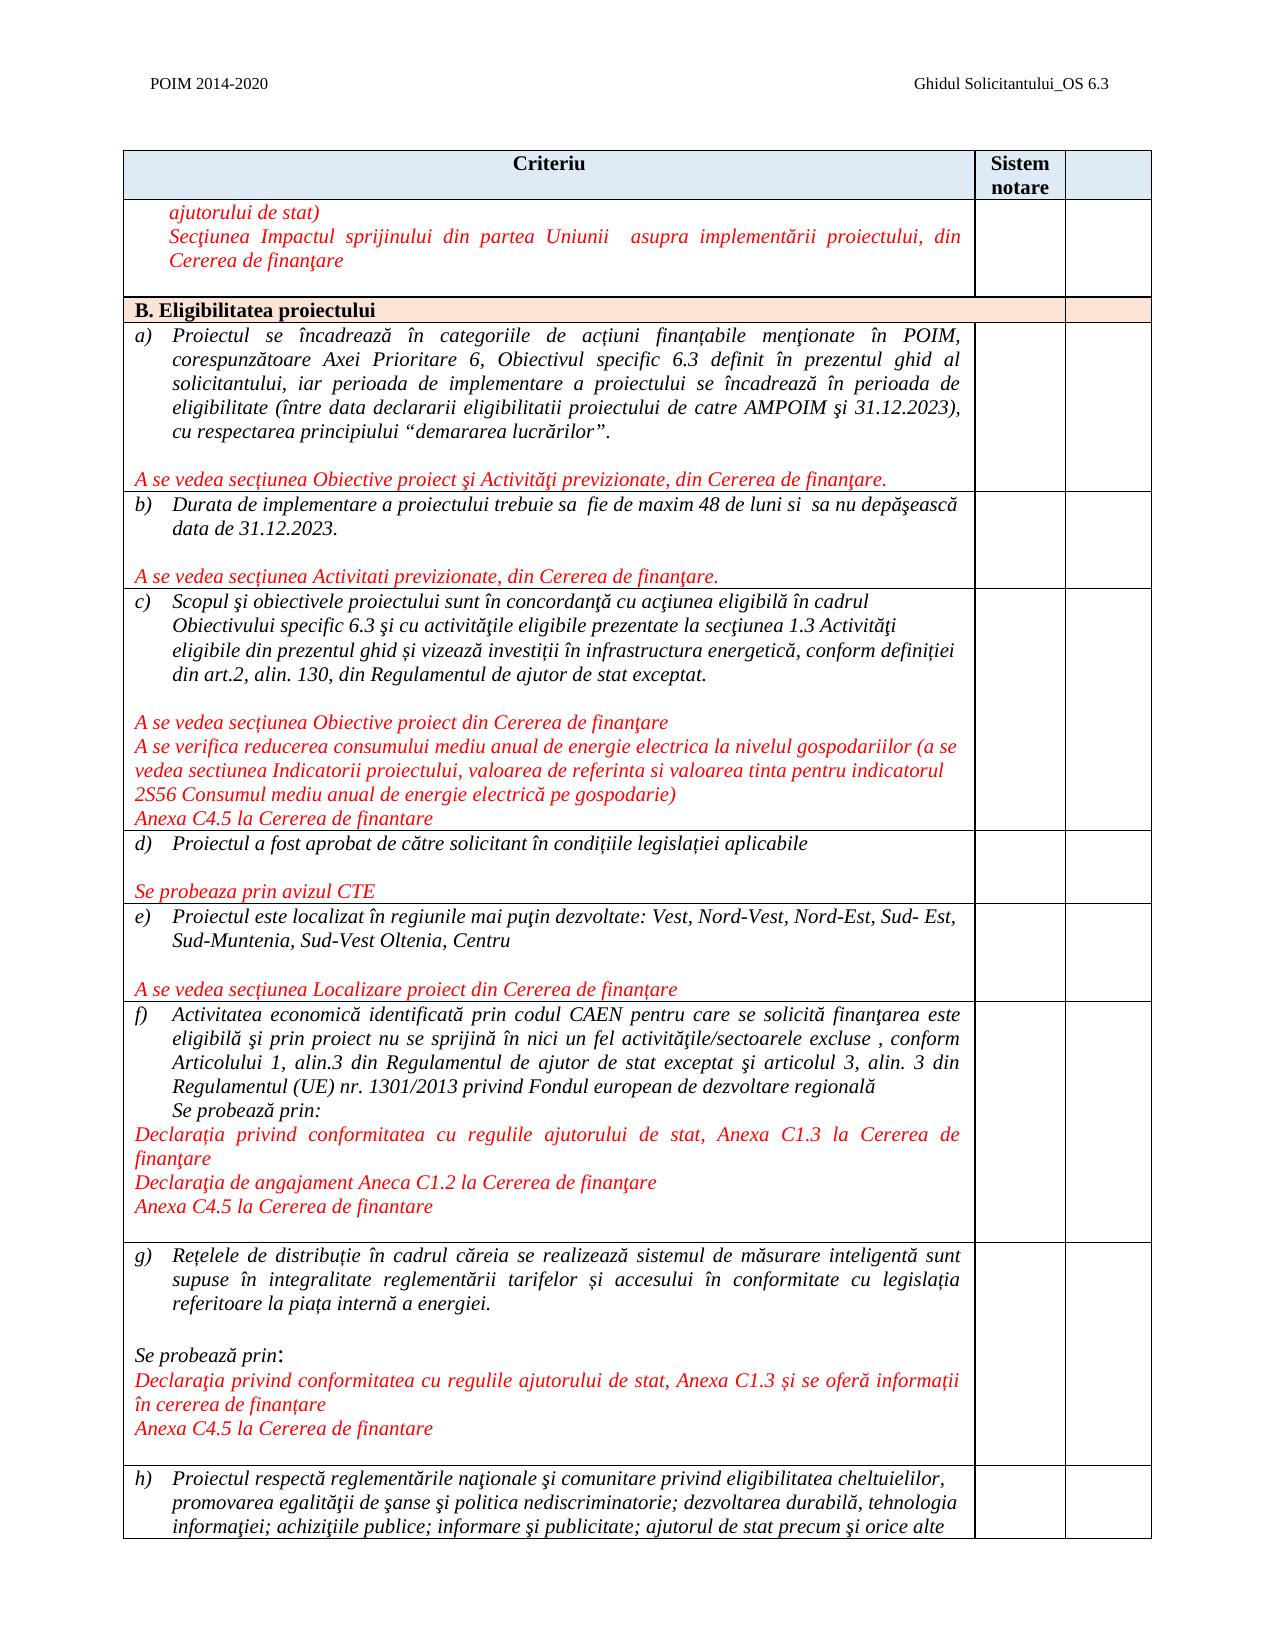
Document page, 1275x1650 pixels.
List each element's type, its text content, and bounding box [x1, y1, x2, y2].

table_cell [1066, 1002, 1151, 1242]
table_cell [976, 831, 1065, 903]
table_cell [1066, 200, 1151, 296]
table_cell [976, 589, 1065, 830]
table_cell [1066, 298, 1151, 322]
table_cell [976, 904, 1065, 1001]
table_cell Rețelele de distribuție în cadrul căreia se realizează sistemul de măsurare inteligentă sunt supuse în integralitate reglementării tarifelor și accesului în conformitate cu legislația referitoare la piața internă a energiei. Se probează prin: Declaraţia privind conformitatea cu regulile ajutorului de stat, Anexa C1.3 și se oferă informații în cererea de finanțare Anexa C4.5 la Cererea de finantare [124, 1243, 974, 1464]
table_header Criteriu [124, 151, 974, 199]
table_cell [1066, 1243, 1151, 1464]
table_cell Activitatea economică identificată prin codul CAEN pentru care se solicită finanţarea este eligibilă şi prin proiect nu se sprijină în nici un fel activităţile/sectoarele excluse , conform Articolului 1, alin.3 din Regulamentul de ajutor de stat exceptat şi articolul 3, alin. 3 din Regulamentul (UE) nr. 1301/2013 privind Fondul european de dezvoltare regională Se probează prin: Declarația privind conformitatea cu regulile ajutorului de stat, Anexa C1.3 la Cererea de finanţare Declaraţia de angajament Aneca C1.2 la Cererea de finanţare Anexa C4.5 la Cererea de finantare [124, 1002, 974, 1242]
table_cell [976, 200, 1065, 296]
table_cell [1066, 1466, 1151, 1538]
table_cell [124, 1466, 974, 1538]
table_cell [1066, 492, 1151, 588]
table_cell [1066, 904, 1151, 1001]
table_cell [1066, 831, 1151, 903]
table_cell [124, 200, 974, 296]
table_cell [976, 323, 1065, 491]
table_cell [976, 492, 1065, 588]
table_cell [1066, 323, 1151, 491]
table_cell Proiectul a fost aprobat de către solicitant în condițiile legislației aplicabile Se probeaza prin avizul CTE [124, 831, 974, 903]
table_cell [976, 1466, 1065, 1538]
table_header Sistem notare [976, 151, 1065, 199]
table_cell [1066, 589, 1151, 830]
table_cell Proiectul este localizat în regiunile mai puţin dezvoltate: Vest, Nord-Vest, Nord-Est, Sud- Est, Sud-Muntenia, Sud-Vest Oltenia, Centru A se vedea secțiunea Localizare proiect din Cererea de finanțare [124, 904, 974, 1001]
table_cell Scopul şi obiectivele proiectului sunt în concordanţă cu acţiunea eligibilă în cadrul Obiectivului specific 6.3 şi cu activităţile eligibile prezentate la secţiunea 1.3 Activităţi eligibile din prezentul ghid și vizează investiții în infrastructura energetică, conform definiției din art.2, alin. 130, din Regulamentul de ajutor de stat exceptat. A se vedea secțiunea Obiective proiect din Cererea de finanţare A se verifica reducerea consumului mediu anual de energie electrica la nivelul gospodariilor (a se vedea sectiunea Indicatorii proiectului, valoarea de referinta si valoarea tinta pentru indicatorul 2S56 Consumul mediu anual de energie electrică pe gospodarie) Anexa C4.5 la Cererea de finantare [124, 589, 974, 830]
table_cell Proiectul se încadrează în categoriile de acțiuni finanțabile menţionate în POIM, corespunzătoare Axei Prioritare 6, Obiectivul specific 6.3 definit în prezentul ghid al solicitantului, iar perioada de implementare a proiectului se încadrează în perioada de eligibilitate (între data declararii eligibilitatii proiectului de catre AMPOIM şi 31.12.2023), cu respectarea principiului “demararea lucrărilor”. A se vedea secțiunea Obiective proiect şi Activităţi previzionate, din Cererea de finanţare. [124, 323, 974, 491]
table_header [1066, 151, 1151, 199]
table_cell [976, 1002, 1065, 1242]
table_cell Durata de implementare a proiectului trebuie sa fie de maxim 48 de luni si sa nu depăşească data de 31.12.2023. A se vedea secțiunea Activitati previzionate, din Cererea de finanţare. [124, 492, 974, 588]
table_cell B. Eligibilitatea proiectului [124, 298, 1065, 322]
table_cell [976, 1243, 1065, 1464]
